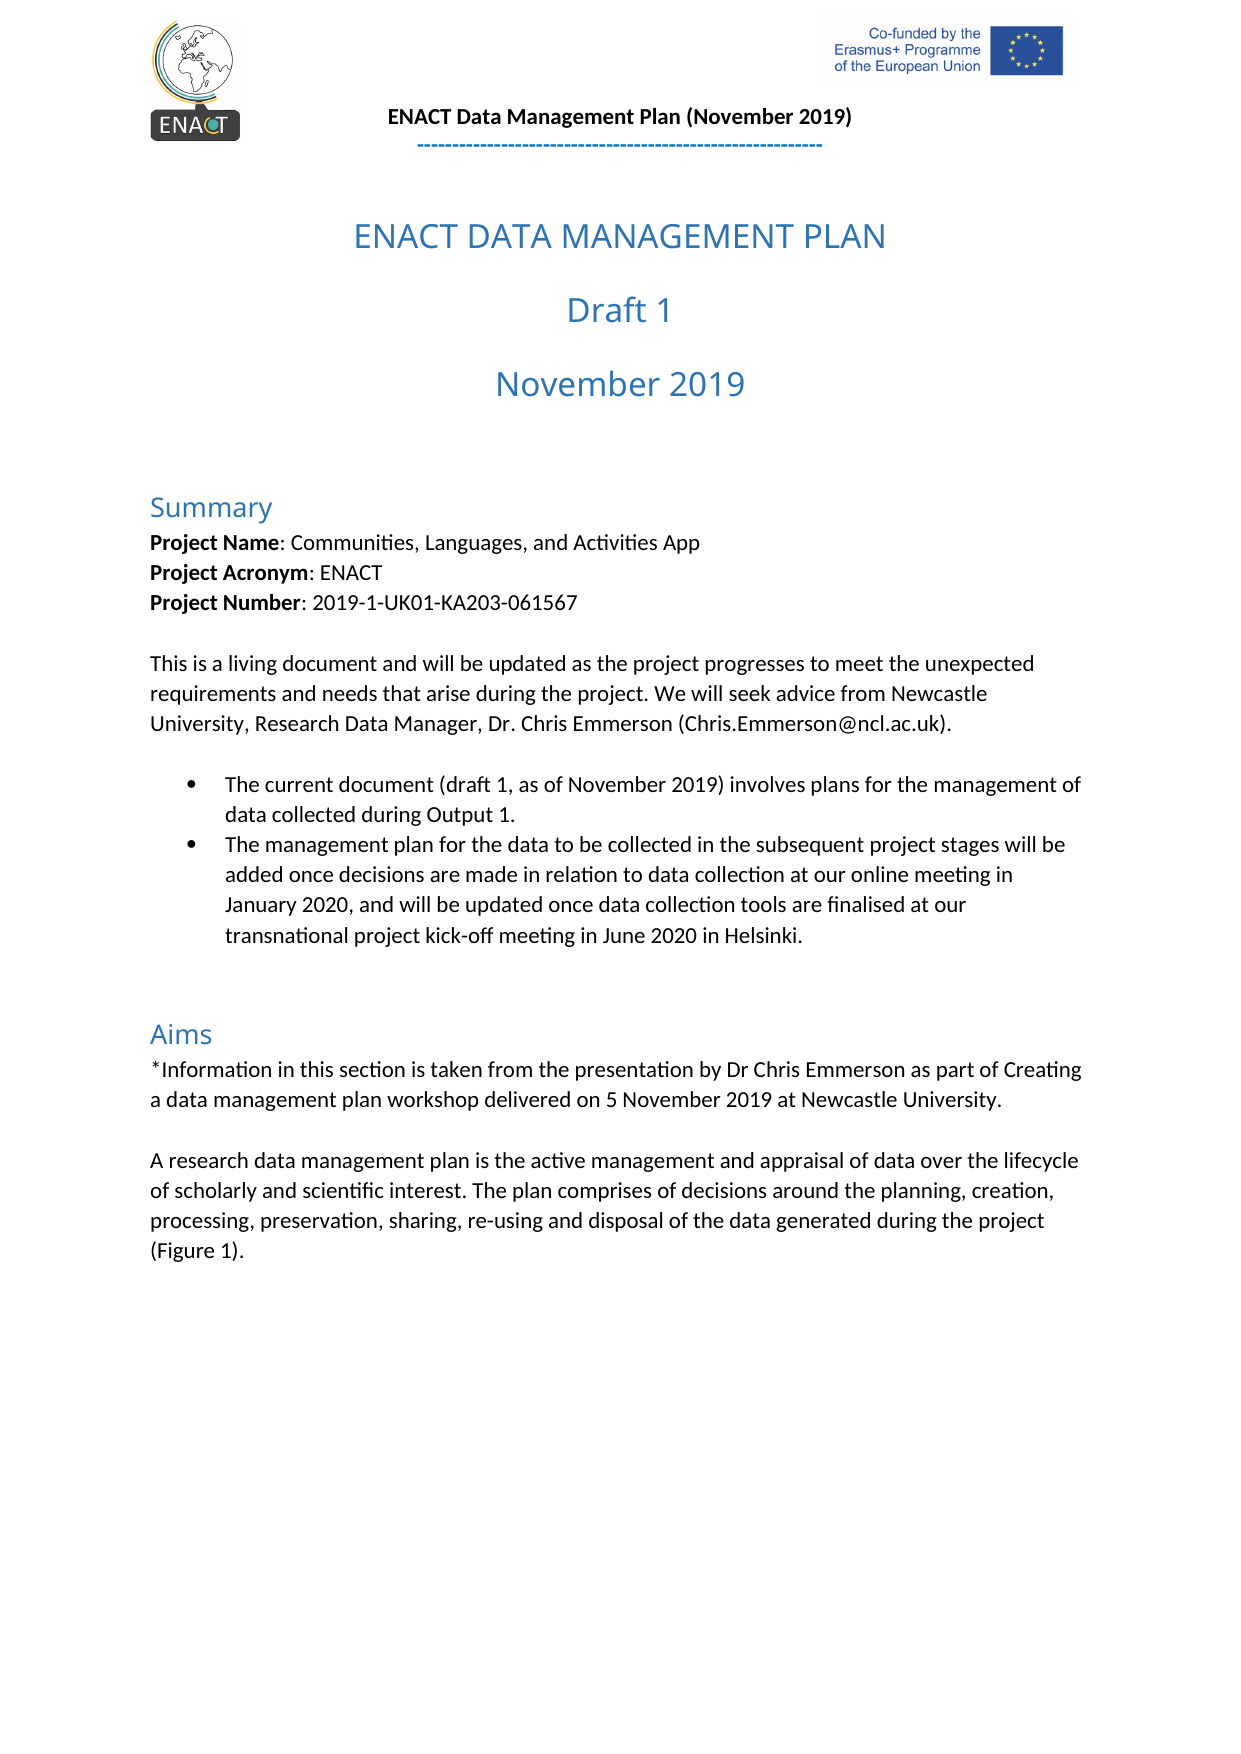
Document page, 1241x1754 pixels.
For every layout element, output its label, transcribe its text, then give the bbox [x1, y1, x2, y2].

text Project Number: 2019-1-UK01-KA203-061567 [150, 588, 1090, 616]
text This is a living document and will be updated as the project progresses to meet the unexpected requirements and needs that arise during the project. We will seek advice from Newcastle University, Research Data Manager, Dr. Chris Emmerson (Chris.Emmerson@ncl.ac.uk). [150, 649, 1090, 737]
picture [816, 13, 1076, 85]
subtitle Aims [150, 1016, 1090, 1052]
text Project Name: Communities, Languages, and Activities App [150, 528, 1090, 556]
text *Information in this section is taken from the presentation by Dr Chris Emmerson as part of Creating a data management plan workshop delivered on 5 November 2019 at Newcastle University. [150, 1055, 1090, 1113]
text Project Acronym: ENACT [150, 558, 1090, 586]
picture [146, 19, 244, 143]
text A research data management plan is the active management and appraisal of data over the lifecycle of scholarly and scientific interest. The plan comprises of decisions around the planning, creation, processing, preservation, sharing, re-using and disposal of the data generated during the project (Figure 1). [150, 1146, 1090, 1264]
list The current document (draft 1, as of November 2019) involves plans for the management of data collected during Output 1. [187, 770, 1090, 828]
subtitle Draft 1 [150, 287, 1090, 332]
list The management plan for the data to be collected in the subsequent project stages will be added once decisions are made in relation to data collection at our online meeting in January 2020, and will be updated once data collection tools are finalised at our transnational project kick-off meeting in June 2020 in Helsinki. [187, 830, 1090, 949]
subtitle Summary [150, 488, 1090, 525]
subtitle November 2019 [150, 361, 1090, 406]
subtitle ENACT DATA MANAGEMENT PLAN [150, 213, 1090, 258]
